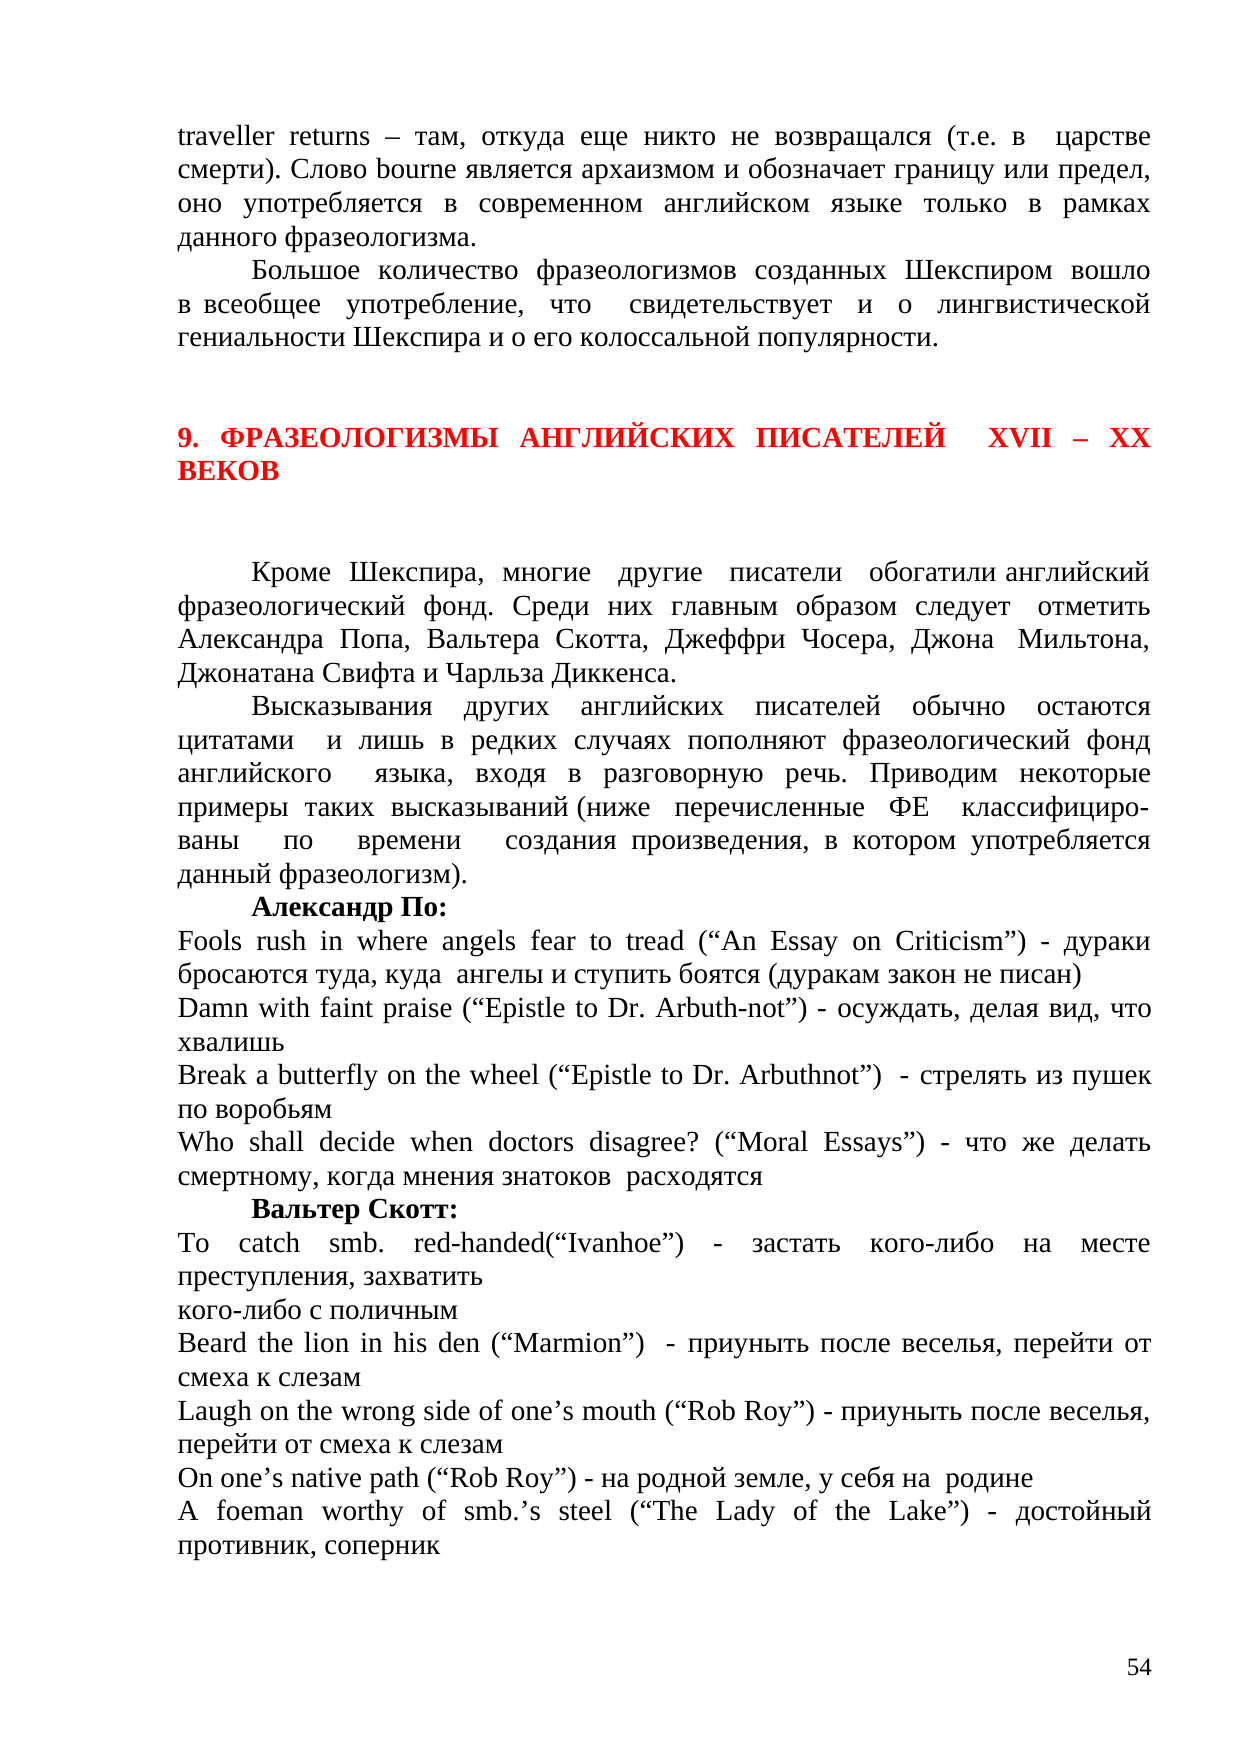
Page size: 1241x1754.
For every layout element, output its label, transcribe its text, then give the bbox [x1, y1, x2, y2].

text Fools rush in where angels fear to tread (“An Essay on Criticism”) - дураки бросаются туда, куда ангелы и ступить боятся (дуракам закон не писан) [177, 923, 1152, 990]
text Кроме Шекспира, многие другие писатели обогатили английский фразеологический фонд. Среди них главным образом следует отметить Александра Попа, Вальтера Скотта, Джеффри Чосера, Джона Мильтона, Джонатана Свифта и Чарльза Диккенса. [177, 554, 1152, 688]
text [177, 118, 1152, 252]
text Высказывания других английских писателей обычно остаются цитатами и лишь в редких случаях пополняют фразеологический фонд английского языка, входя в разговорную речь. Приводим некоторые примеры таких высказываний (ниже перечисленные ФЕ классифициро-ваны по времени создания произведения, в котором употребляется данный фразеологизм). [177, 688, 1152, 889]
text A foeman worthy of smb.’s steel (“The Lady of the ”) - достойный противник, соперник [177, 1493, 1152, 1560]
text Александр По: [177, 889, 1152, 923]
text 9. Фразеологизмы английских писателей XVII – XX веков [177, 420, 1152, 487]
text Damn with faint praise (“Epistle to Dr. Arbuth-not”) - осуждать, делая вид, что хвалишь [177, 990, 1152, 1057]
text To catch smb. red-handed(“Ivanhoe”) - застать кого-либо на месте преступления, захватить [177, 1225, 1152, 1292]
text Break a butterfly on the wheel (“Epistle to Dr. Arbuthnot”) - стрелять из пушек по воробьям [177, 1057, 1152, 1124]
text Who shall decide when doctors disagree? (“Moral Essays”) - что же делать смертному, когда мнения знатоков расходятся [177, 1124, 1152, 1191]
text Вальтер Скотт: [177, 1191, 1152, 1225]
text Beard the lion in his den (“Marmion”) - приуныть после веселья, перейти от смеха к слезам [177, 1326, 1152, 1393]
text On one’s native path (“Rob Roy”) - на родной земле, у себя на родине [177, 1460, 1152, 1493]
text Большое количество фразеологизмов созданных Шекспиром вошло в всеобщее употребление, что свидетельствует и о лингвистической гениальности Шекспира и о его колоссальной популярности. [177, 252, 1152, 353]
text кого-либо с поличным [177, 1292, 1152, 1326]
text Laugh on the wrong side of one’s mouth (“Rob Roy”) - приуныть после веселья, перейти от смеха к слезам [177, 1393, 1152, 1460]
